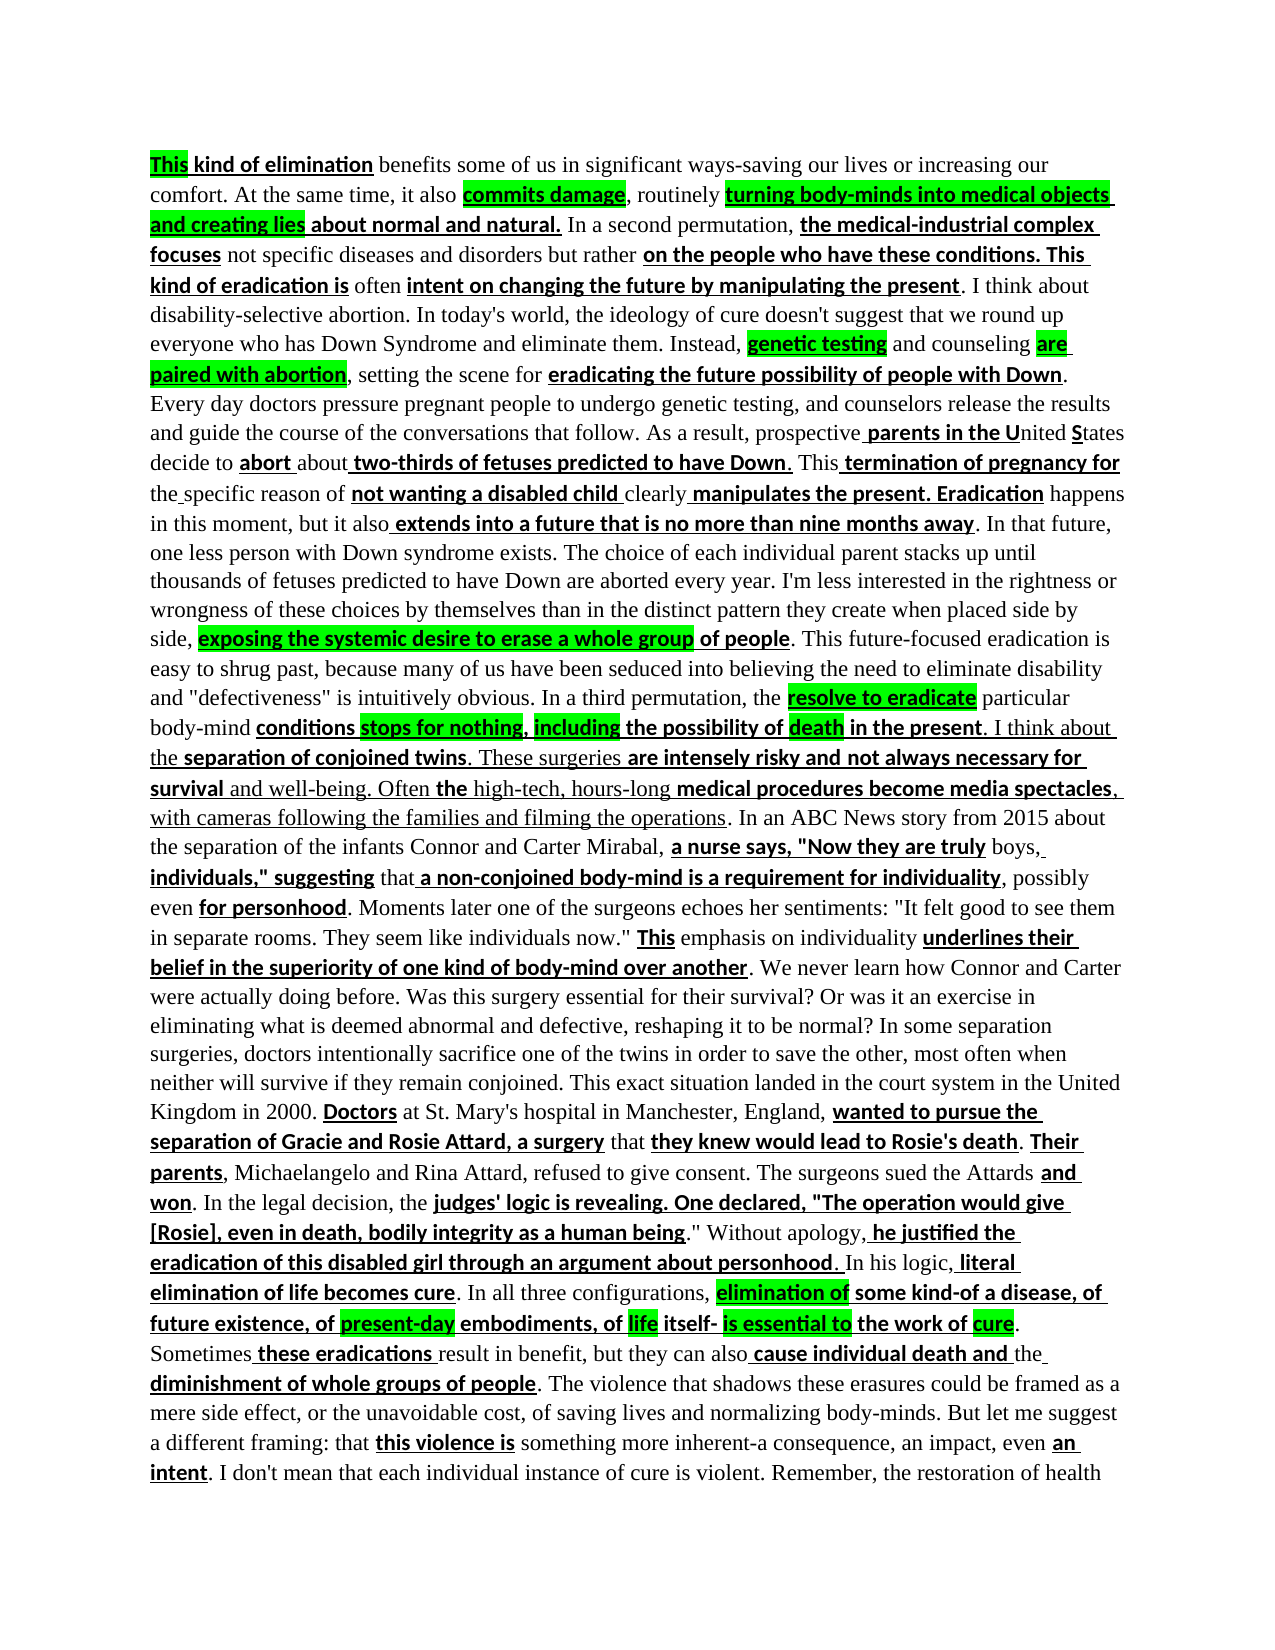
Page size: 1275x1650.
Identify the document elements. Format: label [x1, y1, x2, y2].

text [150, 150, 1125, 1486]
